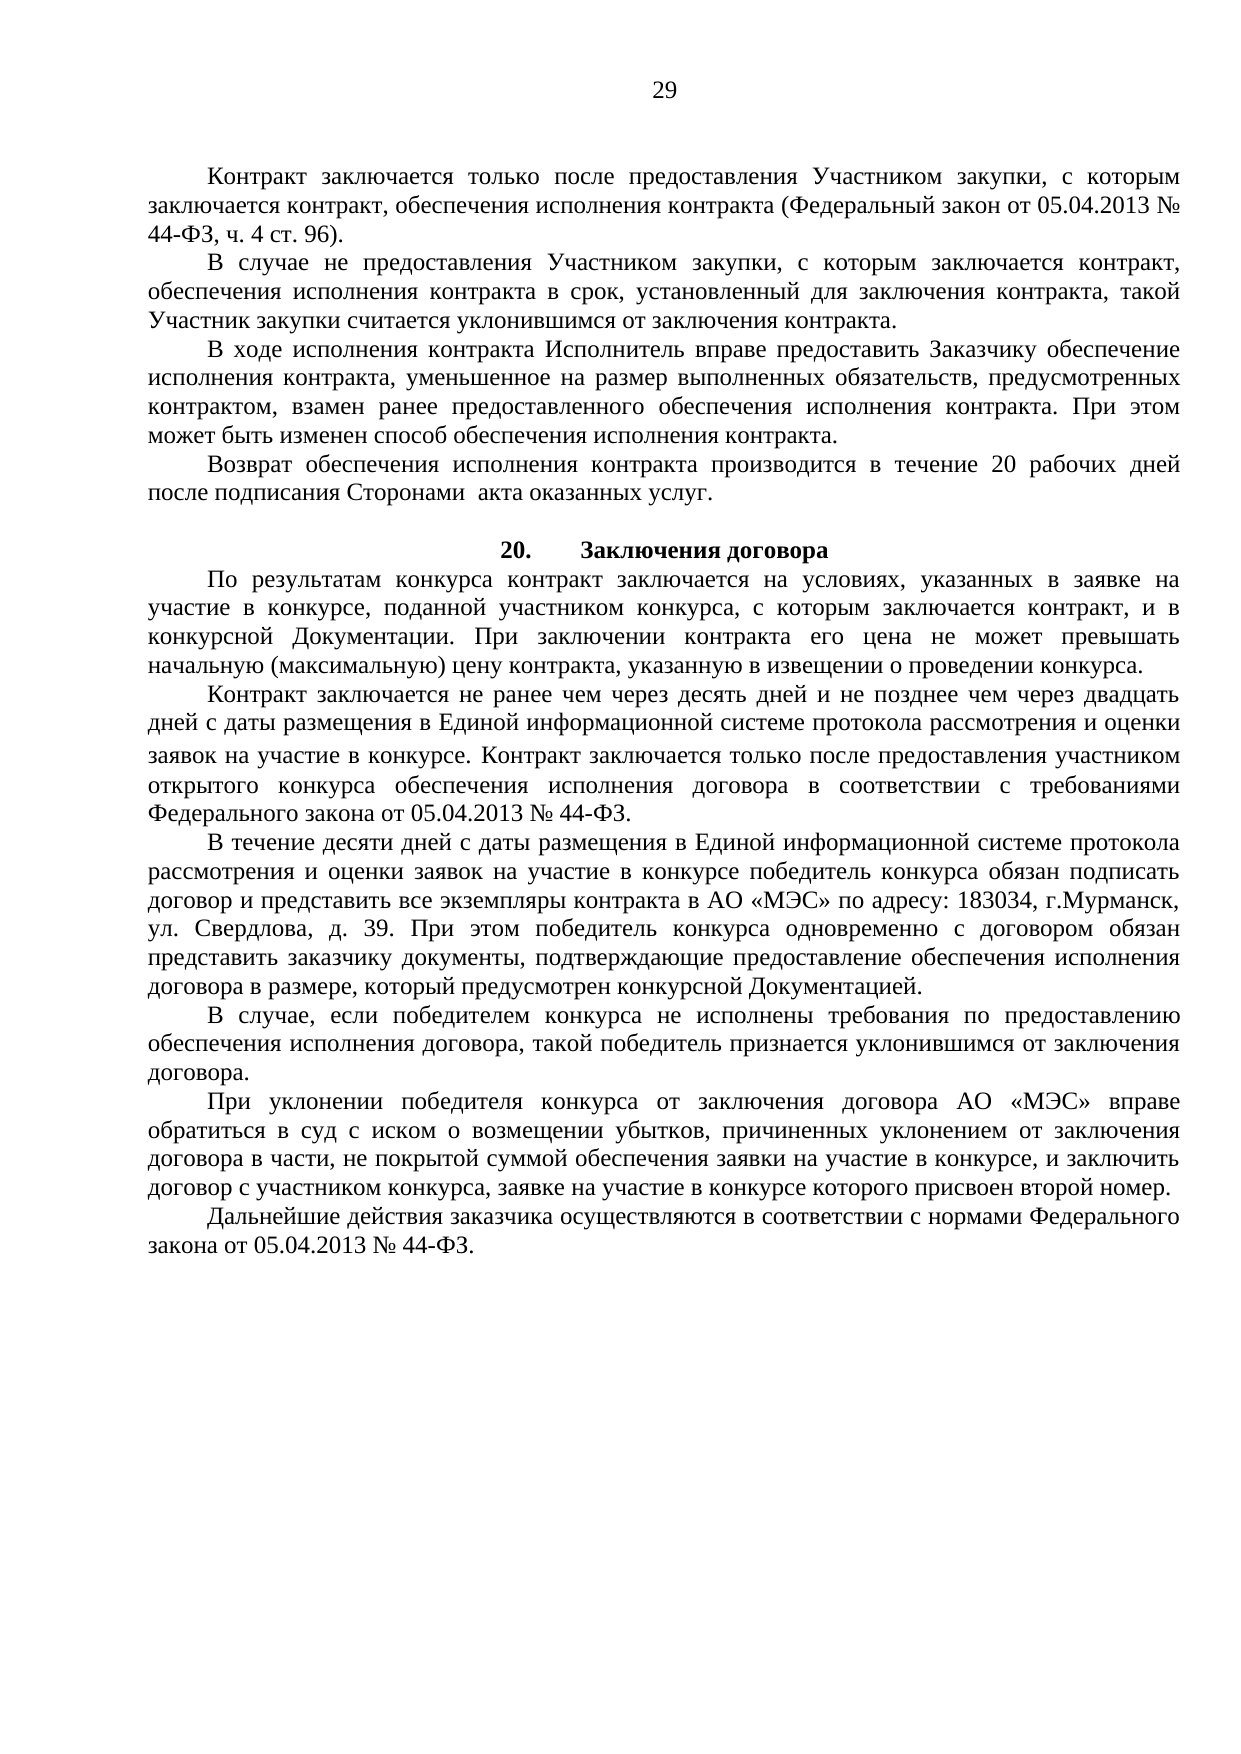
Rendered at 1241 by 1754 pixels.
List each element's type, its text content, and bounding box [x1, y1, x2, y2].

text В ходе исполнения контракта Исполнитель вправе предоставить Заказчику обеспечение исполнения контракта, уменьшенное на размер выполненных обязательств, предусмотренных контрактом, взамен ранее предоставленного обеспечения исполнения контракта. При этом может быть изменен способ обеспечения исполнения контракта. [148, 334, 1181, 449]
subtitle 20. Заключения договора [148, 535, 1181, 564]
text В случае, если победителем конкурса не исполнены требования по предоставлению обеспечения исполнения договора, такой победитель признается уклонившимся от заключения договора. [148, 1000, 1181, 1086]
text При уклонении победителя конкурса от заключения договора АО «МЭС» вправе обратиться в суд с иском о возмещении убытков, причиненных уклонением от заключения договора в части, не покрытой суммой обеспечения заявки на участие в конкурсе, и заключить договор с участником конкурса, заявке на участие в конкурсе которого присвоен второй номер. [148, 1086, 1181, 1201]
text По результатам конкурса контракт заключается на условиях, указанных в заявке на участие в конкурсе, поданной участником конкурса, с которым заключается контракт, и в конкурсной Документации. При заключении контракта его цена не может превышать начальную (максимальную) цену контракта, указанную в извещении о проведении конкурса. [148, 564, 1181, 679]
text Контракт заключается только после предоставления Участником закупки, с которым заключается контракт, обеспечения исполнения контракта (Федеральный закон от 05.04.2013 № 44-ФЗ, ч. 4 ст. 96). [148, 161, 1181, 247]
text Возврат обеспечения исполнения контракта производится в течение 20 рабочих дней после подписания Сторонами акта оказанных услуг. [148, 449, 1181, 506]
text Дальнейшие действия заказчика осуществляются в соответствии с нормами Федерального закона от 05.04.2013 № 44-ФЗ. [148, 1201, 1181, 1258]
text В случае не предоставления Участником закупки, с которым заключается контракт, обеспечения исполнения контракта в срок, установленный для заключения контракта, такой Участник закупки считается уклонившимся от заключения контракта. [148, 247, 1181, 334]
text В течение десяти дней с даты размещения в Единой информационной системе протокола рассмотрения и оценки заявок на участие в конкурсе победитель конкурса обязан подписать договор и представить все экземпляры контракта в АО «МЭС» по адресу: 183034, г.Мурманск, ул. Свердлова, д. 39. При этом победитель конкурса одновременно с договором обязан представить заказчику документы, подтверждающие предоставление обеспечения исполнения договора в размере, который предусмотрен конкурсной Документацией. [148, 827, 1181, 1000]
text Контракт заключается не ранее чем через десять дней и не позднее чем через двадцать дней с даты размещения в Единой информационной системе протокола рассмотрения и оценки заявок на участие в конкурсе. Контракт заключается только после предоставления участником открытого конкурса обеспечения исполнения договора в соответствии с требованиями Федерального закона от 05.04.2013 № 44-ФЗ. [148, 679, 1181, 827]
